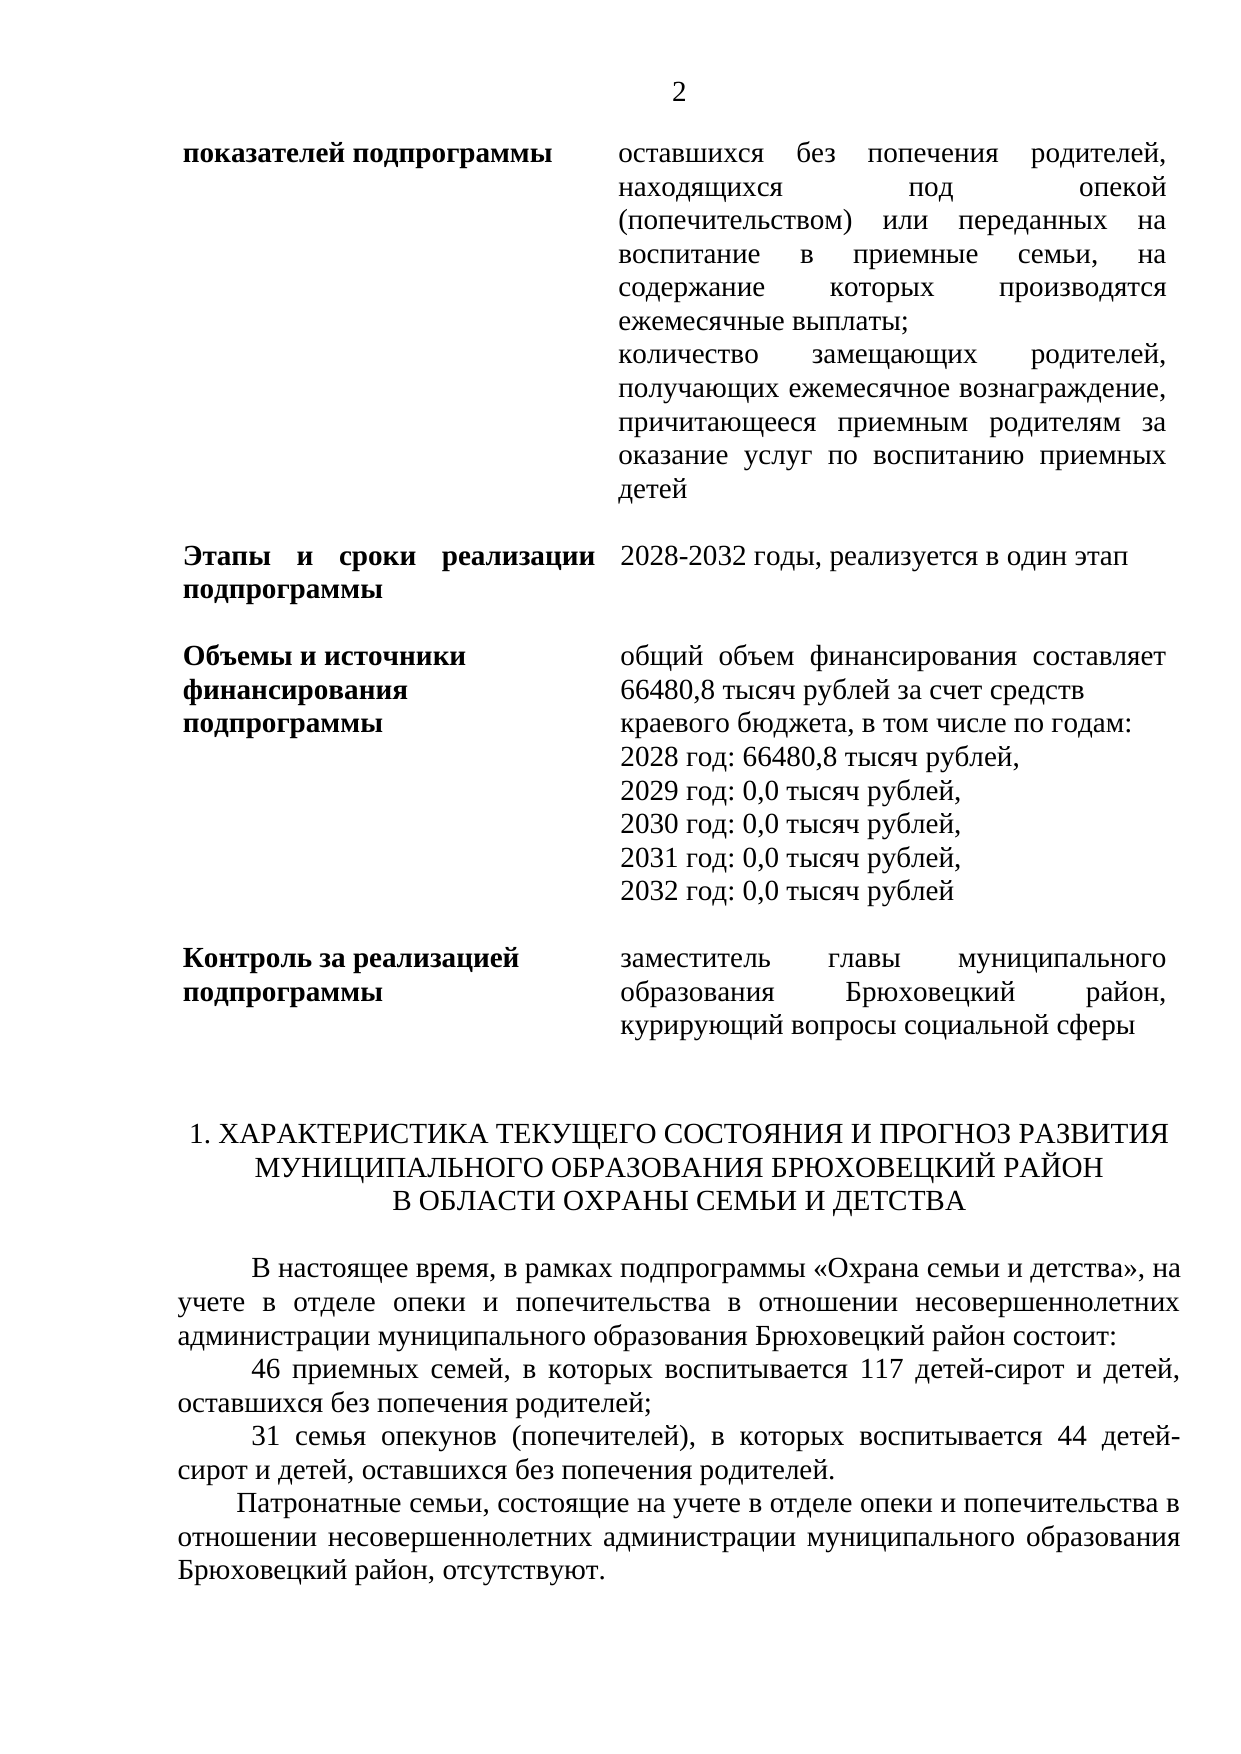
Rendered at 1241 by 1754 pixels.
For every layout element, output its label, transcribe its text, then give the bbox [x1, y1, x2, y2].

text 31 семья опекунов (попечителей), в которых воспитывается 44 детей-сирот и детей, оставшихся без попечения родителей. [177, 1418, 1181, 1485]
table_cell Объемы и источники финансирования подпрограммы [171, 639, 607, 940]
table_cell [607, 135, 1187, 538]
text Патронатные семьи, состоящие на учете в отделе опеки и попечительства в отношении несовершеннолетних администрации муниципального образования Брюховецкий район, отсутствуют. [177, 1485, 1181, 1586]
text В настоящее время, в рамках подпрограммы «Охрана семьи и детства», на учете в отделе опеки и попечительства в отношении несовершеннолетних администрации муниципального образования Брюховецкий район состоит: [177, 1251, 1181, 1351]
table_cell 2028-2032 годы, реализуется в один этап [607, 538, 1187, 638]
text 1. ХАРАКТЕРИСТИКА ТЕКУЩЕГО СОСТОЯНИЯ И ПРОГНОЗ РАЗВИТИЯ МУНИЦИПАЛЬНОГО ОБРАЗОВАНИЯ БРЮХОВЕЦКИЙ РАЙОН [177, 1116, 1181, 1183]
table_cell заместитель главы муниципального образования Брюховецкий район, курирующий вопросы социальной сферы [607, 940, 1187, 1049]
table_cell Контроль за реализацией подпрограммы [171, 940, 607, 1049]
table_cell общий объем финансирования составляет 66480,8 тысяч рублей за счет средств краевого бюджета, в том числе по годам: 2028 год: 66480,8 тысяч рублей, 2029 год: 0,0 тысяч рублей, 2030 год: 0,0 тысяч рублей, 2031 год: 0,0 тысяч рублей, 2032 год: 0,0 тысяч рублей [607, 639, 1187, 940]
text 46 приемных семей, в которых воспитывается 117 детей-сирот и детей, оставшихся без попечения родителей; [177, 1351, 1181, 1418]
table_cell Этапы и сроки реализации подпрограммы [171, 538, 607, 638]
text В ОБЛАСТИ ОХРАНЫ СЕМЬИ И ДЕТСТВА [177, 1183, 1181, 1217]
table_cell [171, 135, 607, 538]
